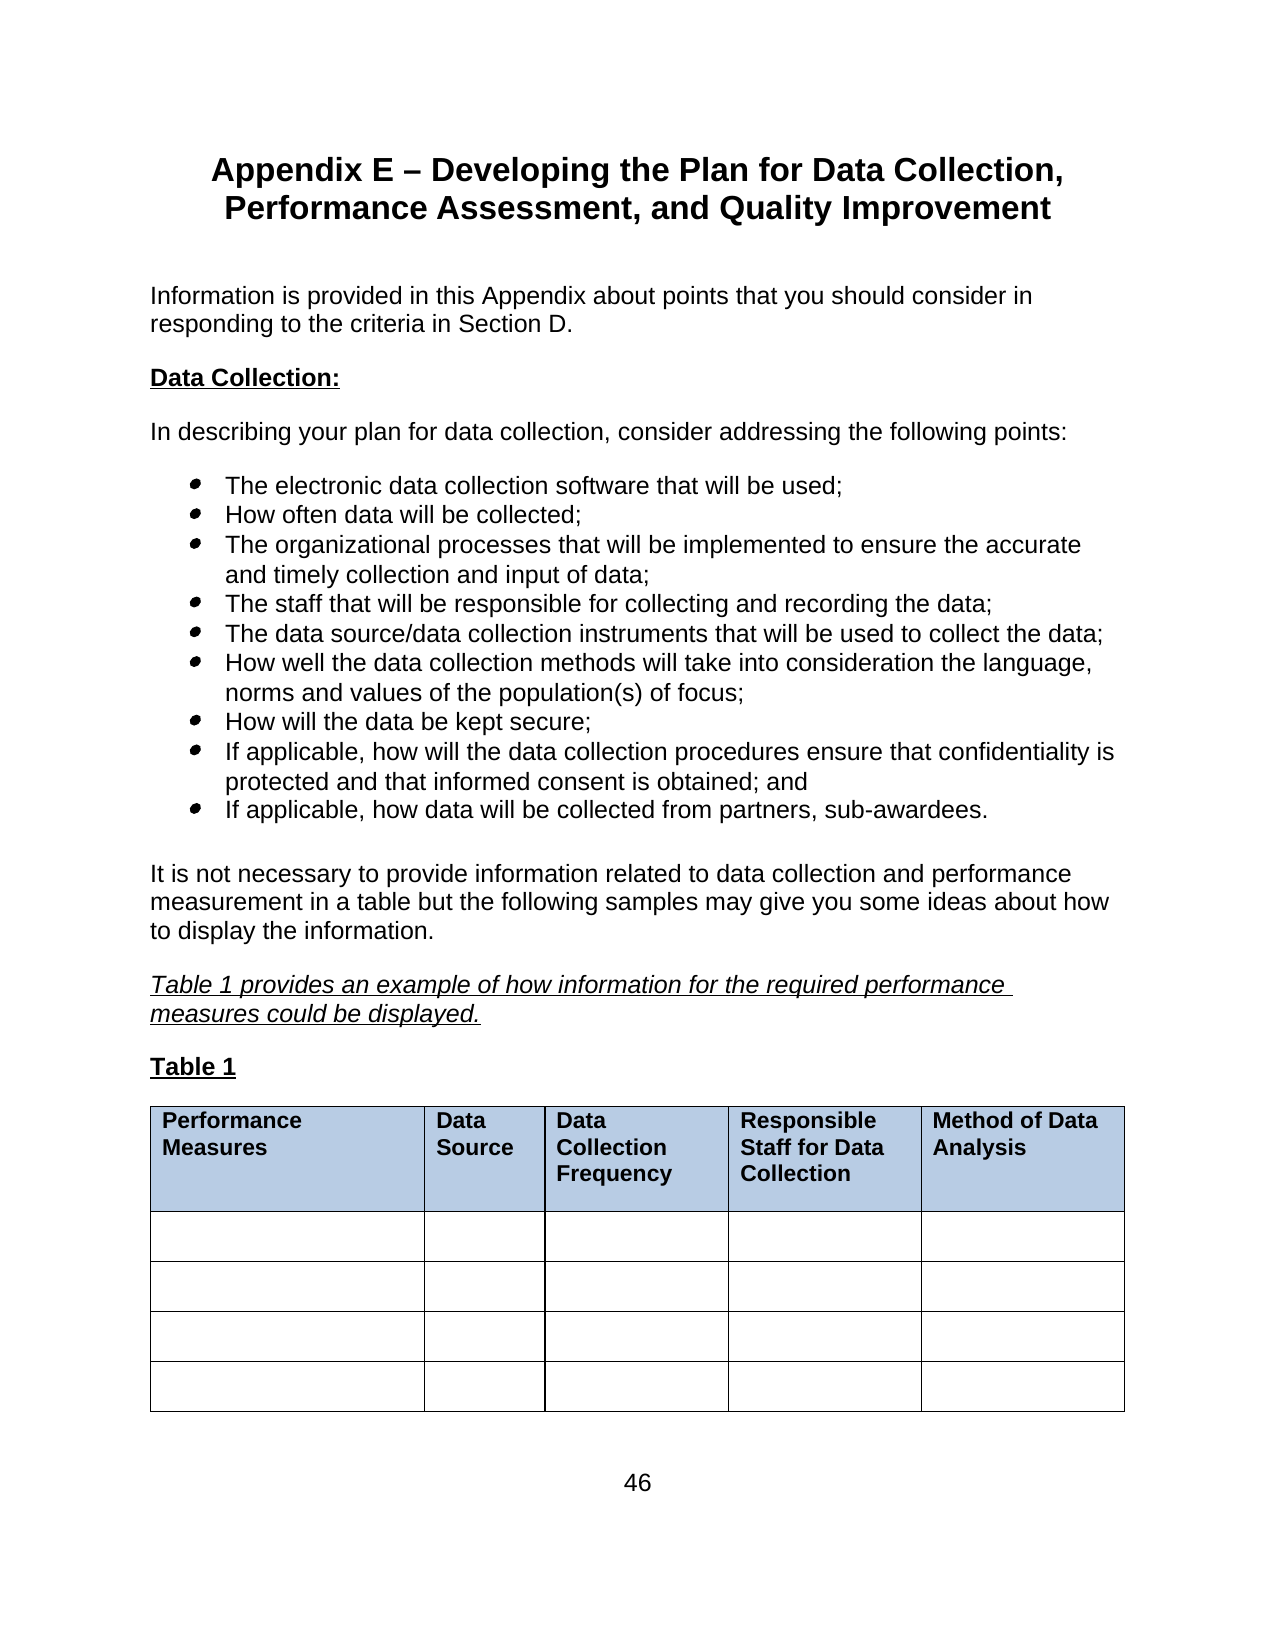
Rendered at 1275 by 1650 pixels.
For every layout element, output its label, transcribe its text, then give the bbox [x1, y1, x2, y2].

text Table 1 [150, 1052, 1125, 1081]
list If applicable, how data will be collected from partners, sub-awardees. [187, 795, 1125, 825]
text Information is provided in this Appendix about points that you should consider in responding to the criteria in Section D. [150, 281, 1125, 338]
table_header Data Collection Frequency [546, 1107, 728, 1211]
text Data Collection: [150, 363, 1125, 392]
table_cell [546, 1212, 728, 1261]
table_header Performance Measures [151, 1107, 424, 1211]
table_cell [151, 1362, 424, 1411]
table_cell [425, 1312, 544, 1361]
subtitle Appendix E – Developing the Plan for Data Collection, Performance Assessment, and Quality Improvement [150, 150, 1125, 227]
table_cell [151, 1262, 424, 1311]
list The electronic data collection software that will be used; [187, 471, 1125, 500]
text It is not necessary to provide information related to data collection and performance measurement in a table but the following samples may give you some ideas about how to display the information. [150, 858, 1125, 945]
table_cell [546, 1362, 728, 1411]
table_cell [729, 1362, 921, 1411]
table_cell [922, 1312, 1124, 1361]
table_cell [425, 1262, 544, 1311]
table_header Responsible Staff for Data Collection [729, 1107, 921, 1211]
text In describing your plan for data collection, consider addressing the following points: [150, 417, 1125, 446]
table_cell [425, 1212, 544, 1261]
table_cell [729, 1312, 921, 1361]
table_cell [729, 1212, 921, 1261]
table_header Data Source [425, 1107, 544, 1211]
table_header Method of Data Analysis [922, 1107, 1124, 1211]
table_cell [425, 1362, 544, 1411]
table_cell [922, 1262, 1124, 1311]
list The staff that will be responsible for collecting and recording the data; [187, 589, 1125, 618]
table_cell [922, 1212, 1124, 1261]
table_cell [151, 1212, 424, 1261]
list How well the data collection methods will take into consideration the language, norms and values of the population(s) of focus; [187, 648, 1125, 707]
table_cell [546, 1262, 728, 1311]
list If applicable, how will the data collection procedures ensure that confidentiality is protected and that informed consent is obtained; and [187, 737, 1125, 795]
list The organizational processes that will be implemented to ensure the accurate and timely collection and input of data; [187, 530, 1125, 589]
list How will the data be kept secure; [187, 707, 1125, 737]
text Table 1 provides an example of how information for the required performance measures could be displayed. [150, 970, 1125, 1027]
list The data source/data collection instruments that will be used to collect the data; [187, 618, 1125, 648]
table_cell [729, 1262, 921, 1311]
list How often data will be collected; [187, 500, 1125, 530]
table_cell [922, 1362, 1124, 1411]
table_cell [546, 1312, 728, 1361]
table_cell [151, 1312, 424, 1361]
